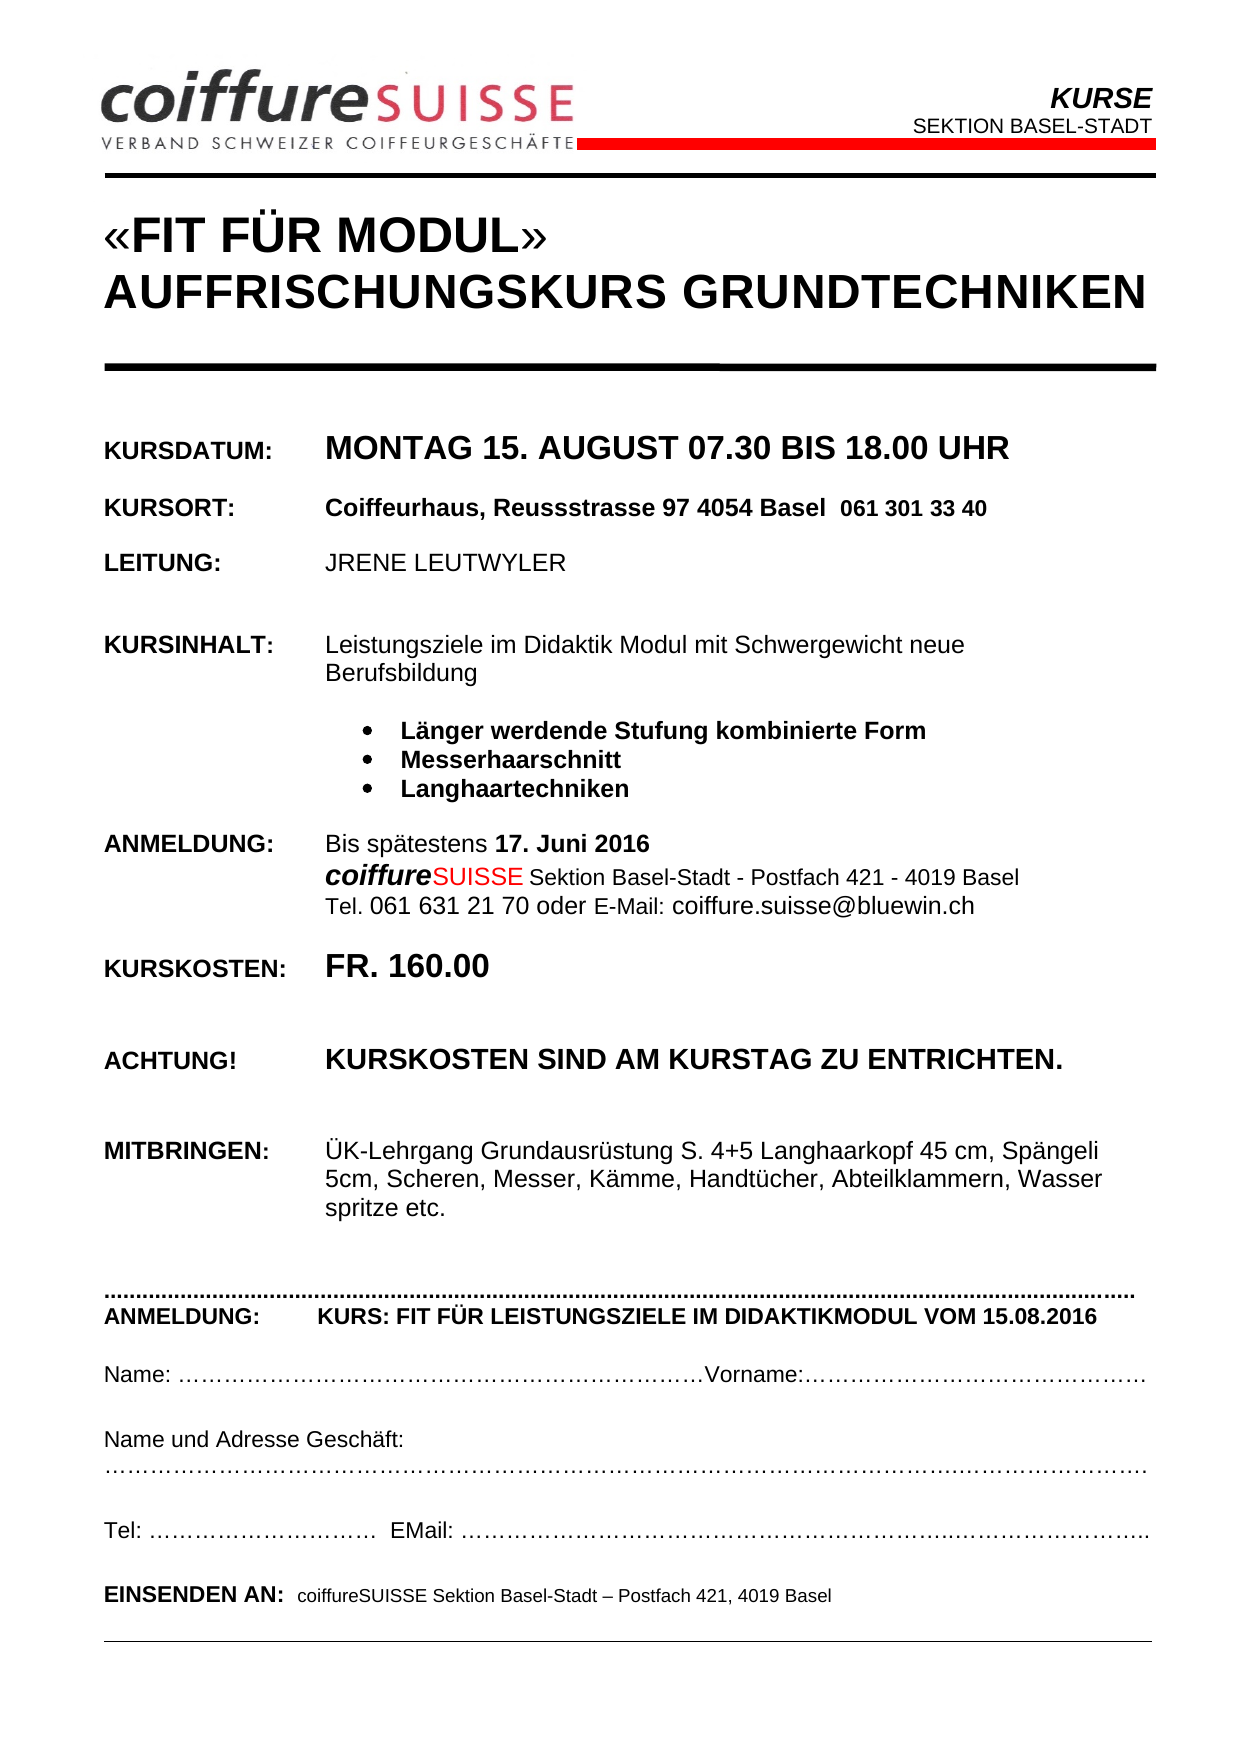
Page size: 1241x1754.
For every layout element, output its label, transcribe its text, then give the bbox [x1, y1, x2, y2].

text AUFFRISCHUNGSKURS GRUNDTECHNIKEN [103, 263, 1152, 318]
text LEITUNG: JRENE LEUTWYLER [103, 548, 1152, 577]
text .................................................................................................................................................................. [103, 1277, 1155, 1303]
text MITBRINGEN: ÜK-Lehrgang Grundausrüstung S. 4+5 Langhaarkopf 45 cm, Spängeli [103, 1136, 1155, 1164]
text Name und Adresse Geschäft: ………………………………………………………………………………………………….……………………. [103, 1426, 1152, 1478]
text coiffureSUISSE Sektion Basel-Stadt - Postfach 421 - 4019 Basel [74, 857, 1152, 891]
text KURSINHALT: Leistungsziele im Didaktik Modul mit Schwergewicht neue [103, 629, 1152, 658]
text ACHTUNG! KURSKOSTEN SIND AM KURSTAG ZU ENTRICHTEN. [103, 1042, 1152, 1076]
picture [82, 54, 599, 202]
text Berufsbildung [103, 658, 1152, 687]
text 5cm, Scheren, Messer, Kämme, Handtücher, Abteilklammern, Wasser [103, 1164, 1155, 1193]
text Name: ……………………………………………………………Vorname:……………………………………… [103, 1361, 1152, 1387]
text EINSENDEN AN: coiffureSUISSE Sektion Basel-Stadt – Postfach 421, 4019 Basel [103, 1581, 1152, 1608]
list Länger werdende Stufung kombinierte Form [363, 716, 1152, 745]
text KURSDATUM: Montag 15. August 07.30 bis 18.00 uhr [103, 428, 1152, 467]
text Tel: ………………………… EMail: ………………………………………………………..…………………….. [103, 1517, 1152, 1543]
text Tel. 061 631 21 70 oder E-Mail: coiffure.suisse@bluewin.ch [74, 891, 1152, 920]
list Messerhaarschnitt [363, 745, 1152, 773]
list Langhaartechniken [363, 773, 1152, 802]
text KURSKOSTEN: FR. 160.00 [103, 946, 1152, 984]
text spritze etc. [103, 1193, 1155, 1222]
text ANMELDUNG: KURS: Fit FÜR Leistungsziele im Didaktikmodul VOM 15.08.2016 [103, 1303, 1155, 1330]
text ANMELDUNG: Bis spätestens 17. Juni 2016 [103, 829, 1152, 857]
text «FIT FÜR MODUL» [103, 206, 1152, 263]
text KURSORT: Coiffeurhaus, Reussstrasse 97 4054 Basel 061 301 33 40 [103, 493, 1152, 548]
